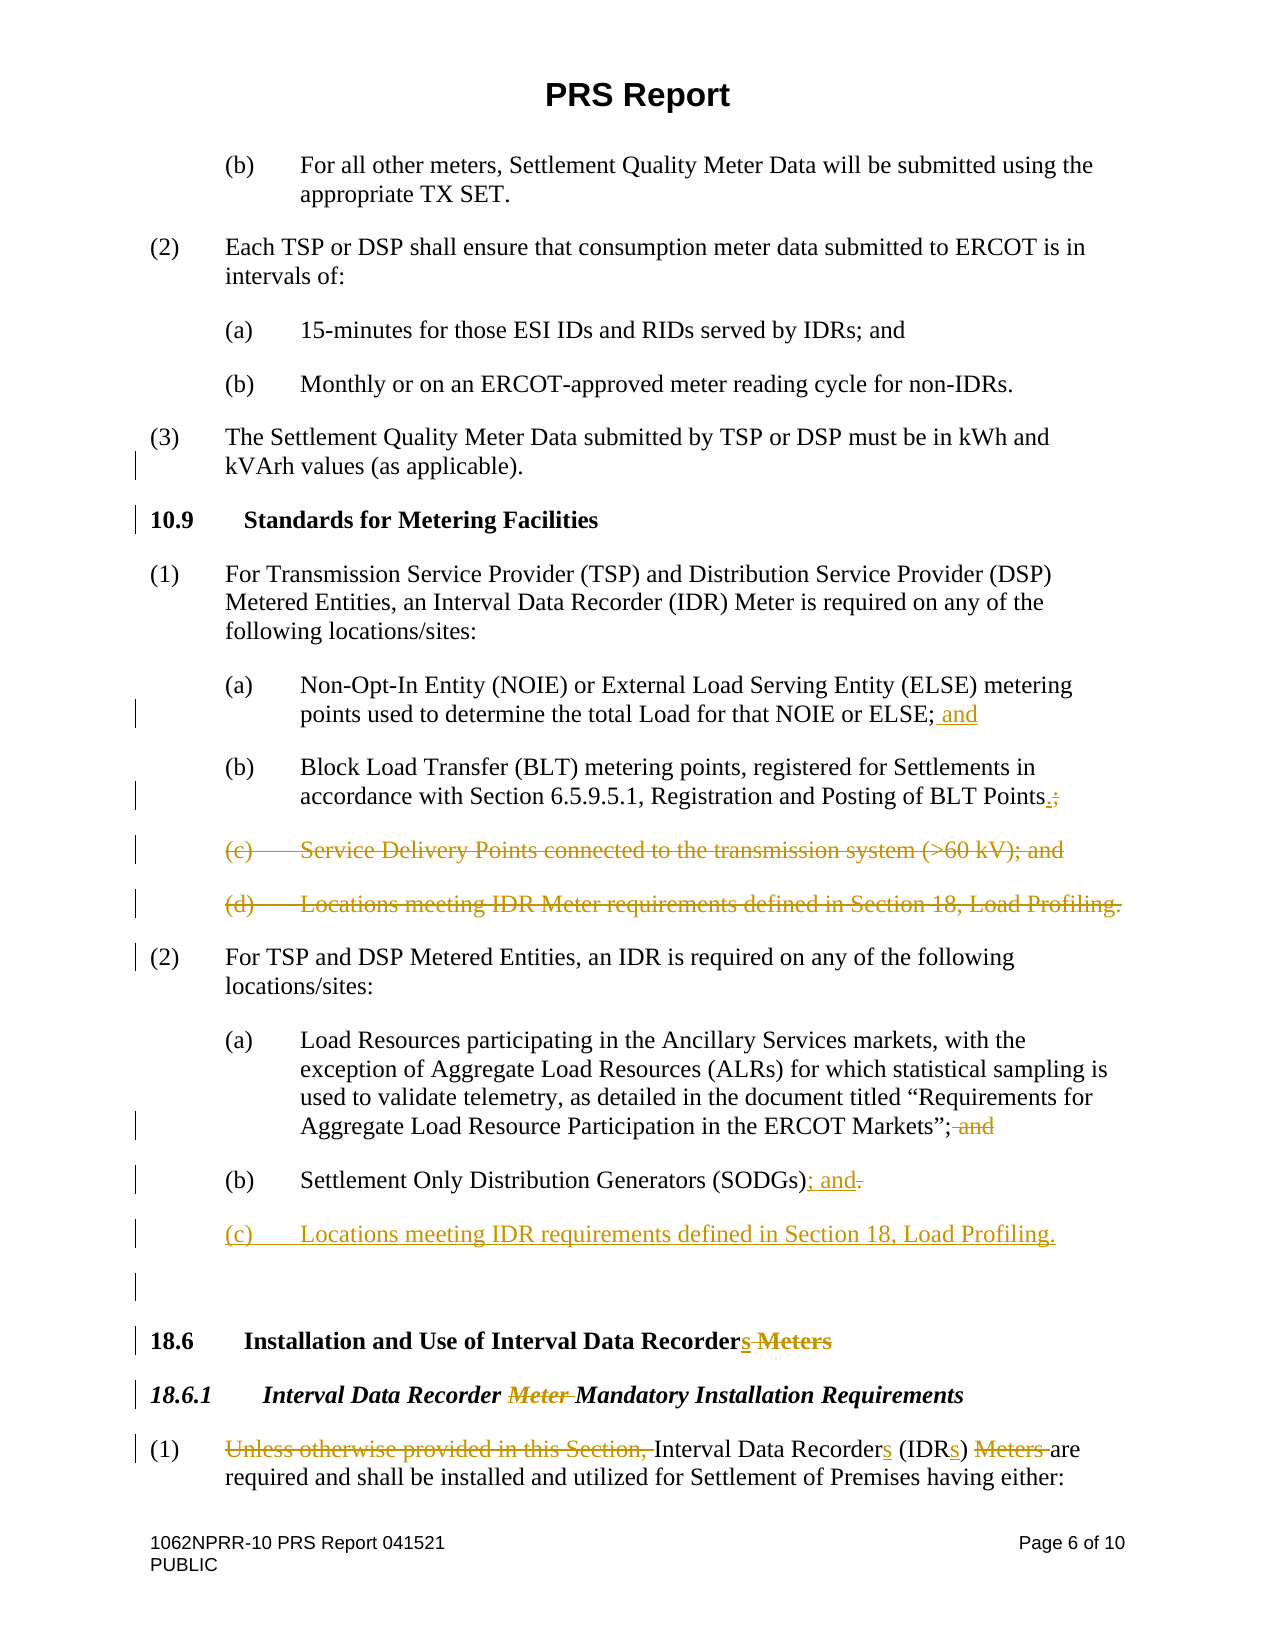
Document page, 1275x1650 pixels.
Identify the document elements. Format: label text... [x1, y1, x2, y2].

text (b) Settlement Only Distribution Generators (SODGs) [150, 1165, 1125, 1194]
text (a) Load Resources participating in the Ancillary Services markets, with the exception of Aggregate Load Resources (ALRs) for which statistical sampling is used to validate telemetry, as detailed in the document titled “Requirements for Aggregate Load Resource Participation in the ERCOT Markets”; [225, 1025, 1125, 1140]
text (b) Block Load Transfer (BLT) metering points, registered for Settlements in accordance with Section 6.5.9.5.1, Registration and Posting of BLT Points [225, 752, 1125, 810]
text (2) Each TSP or DSP shall ensure that consumption meter data submitted to ERCOT is in intervals of: [150, 232, 1125, 290]
text (1) For Transmission Service Provider (TSP) and Distribution Service Provider (DSP) Metered Entities, an Interval Data Recorder (IDR) Meter is required on any of the following locations/sites: [150, 559, 1125, 645]
text (1) Interval Data Recorder (IDR) are required and shall be installed and utilized for Settlement of Premises having either: [150, 1434, 1125, 1491]
text (3) The Settlement Quality Meter Data submitted by TSP or DSP must be in kWh and kVArh values (as applicable). [150, 422, 1125, 480]
text (a) Non-Opt-In Entity (NOIE) or External Load Serving Entity (ELSE) metering points used to determine the total Load for that NOIE or ELSE; [225, 670, 1125, 727]
text (a) 15-minutes for those ESI IDs and RIDs served by IDRs; and [225, 315, 1125, 344]
text 18.6.1 Interval Data Recorder Mandatory Installation Requirements [150, 1380, 1125, 1409]
text (2) For TSP and DSP Metered Entities, an IDR is required on any of the following locations/sites: [150, 942, 1125, 1000]
text 10.9 Standards for Metering Facilities [150, 505, 1125, 534]
text 18.6 Installation and Use of Interval Data Recorder [150, 1326, 1125, 1355]
text (b) Monthly or on an ERCOT-approved meter reading cycle for non-IDRs. [225, 369, 1125, 397]
text (b) For all other meters, Settlement Quality Meter Data will be submitted using the appropriate TX SET. [225, 150, 1125, 207]
